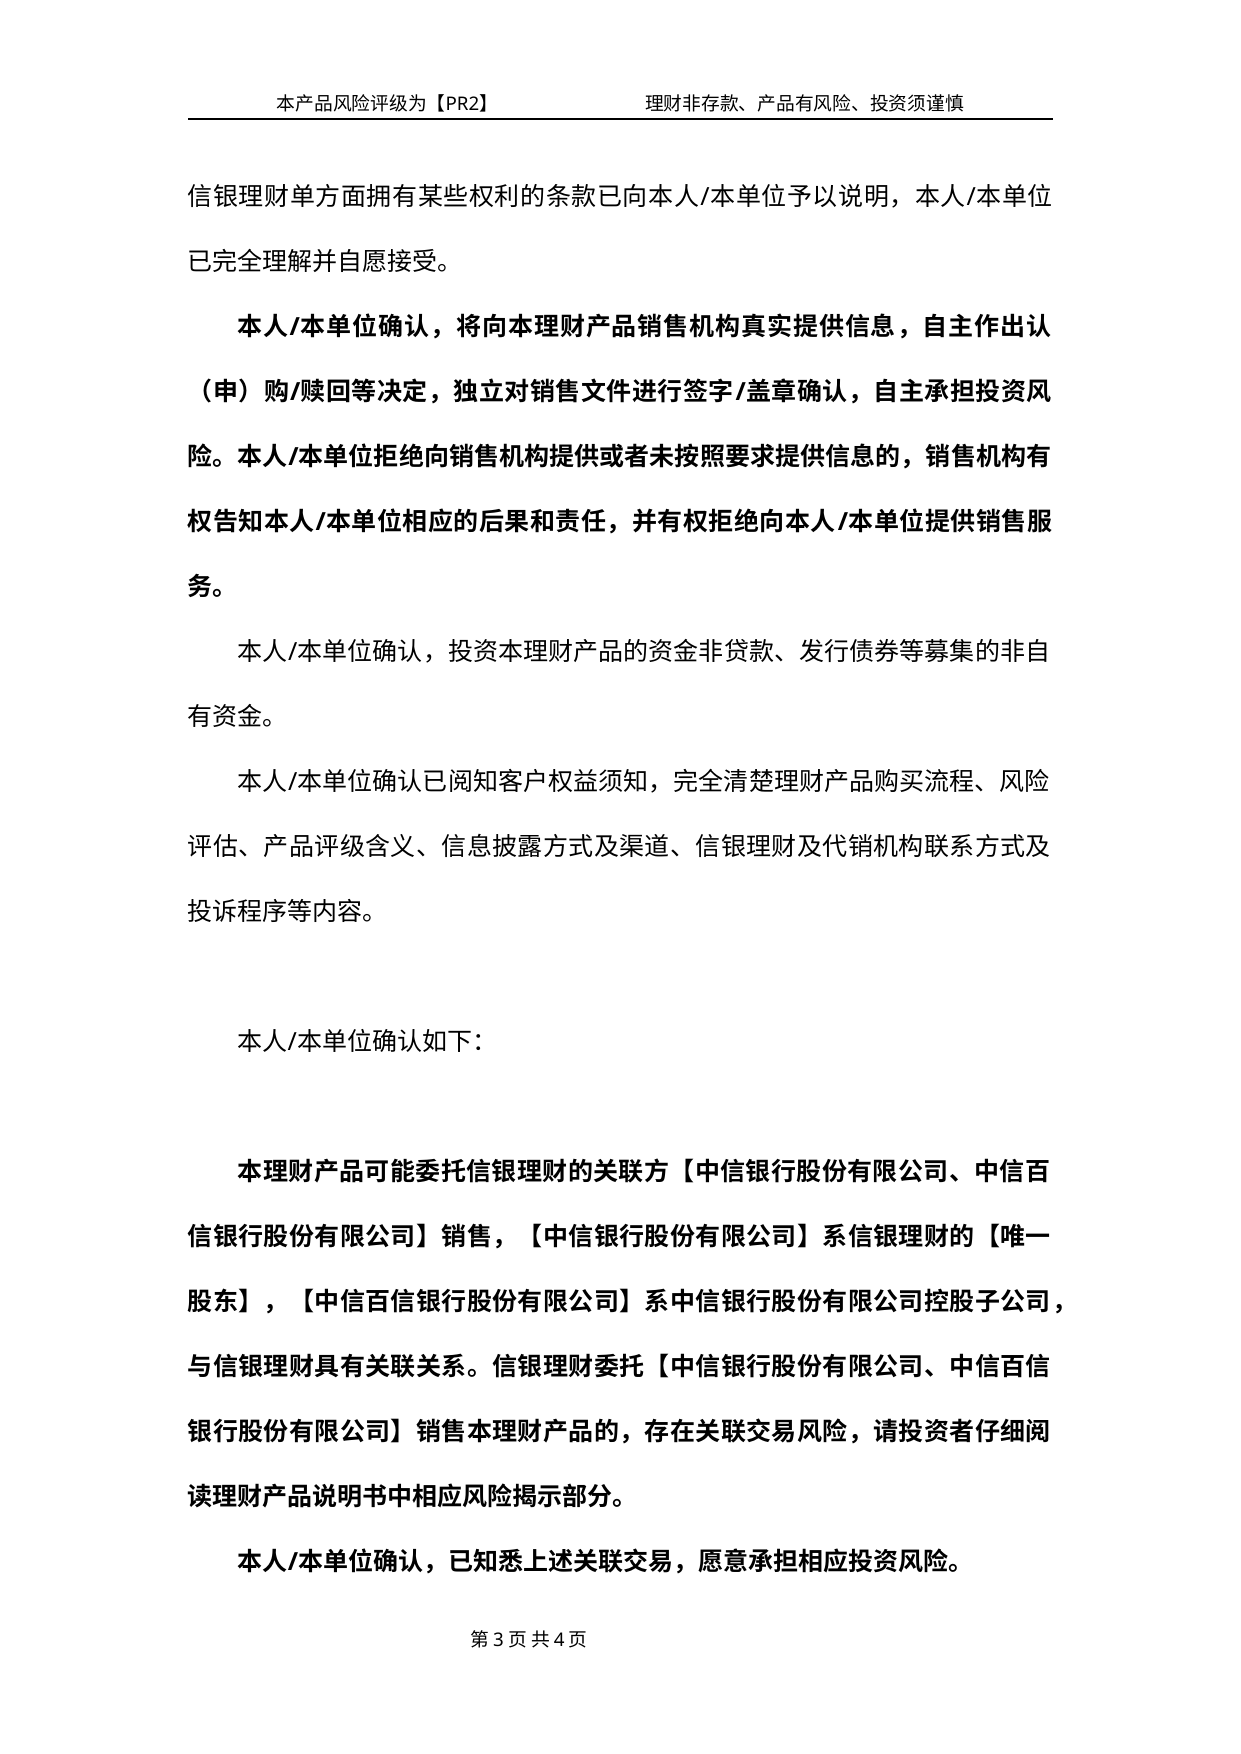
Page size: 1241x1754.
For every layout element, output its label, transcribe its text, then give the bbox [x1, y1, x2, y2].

text 本人/本单位确认如下： [187, 1007, 1053, 1072]
text 本人/本单位确认已阅知客户权益须知，完全清楚理财产品购买流程、风险评估、产品评级含义、信息披露方式及渠道、信银理财及代销机构联系方式及投诉程序等内容。 [187, 747, 1053, 942]
list 本人/本单位确认，将向本理财产品销售机构真实提供信息，自主作出认（申）购/赎回等决定，独立对销售文件进行签字/盖章确认，自主承担投资风险。本人/本单位拒绝向销售机构提供或者未按照要求提供信息的，销售机构有权告知本人/本单位相应的后果和责任，并有权拒绝向本人/本单位提供销售服务。 [187, 292, 1053, 617]
text 本人/本单位确认，已知悉上述关联交易，愿意承担相应投资风险。 [187, 1527, 1053, 1592]
text 本理财产品可能委托信银理财的关联方【中信银行股份有限公司、中信百信银行股份有限公司】销售，【中信银行股份有限公司】系信银理财的【唯一股东】，【中信百信银行股份有限公司】系中信银行股份有限公司控股子公司，与信银理财具有关联关系。信银理财委托【中信银行股份有限公司、中信百信银行股份有限公司】销售本理财产品的，存在关联交易风险，请投资者仔细阅读理财产品说明书中相应风险揭示部分。 [187, 1137, 1053, 1527]
list 本人/本单位确认，投资本理财产品的资金非贷款、发行债券等募集的非自有资金。 [187, 617, 1053, 747]
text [187, 162, 1053, 292]
